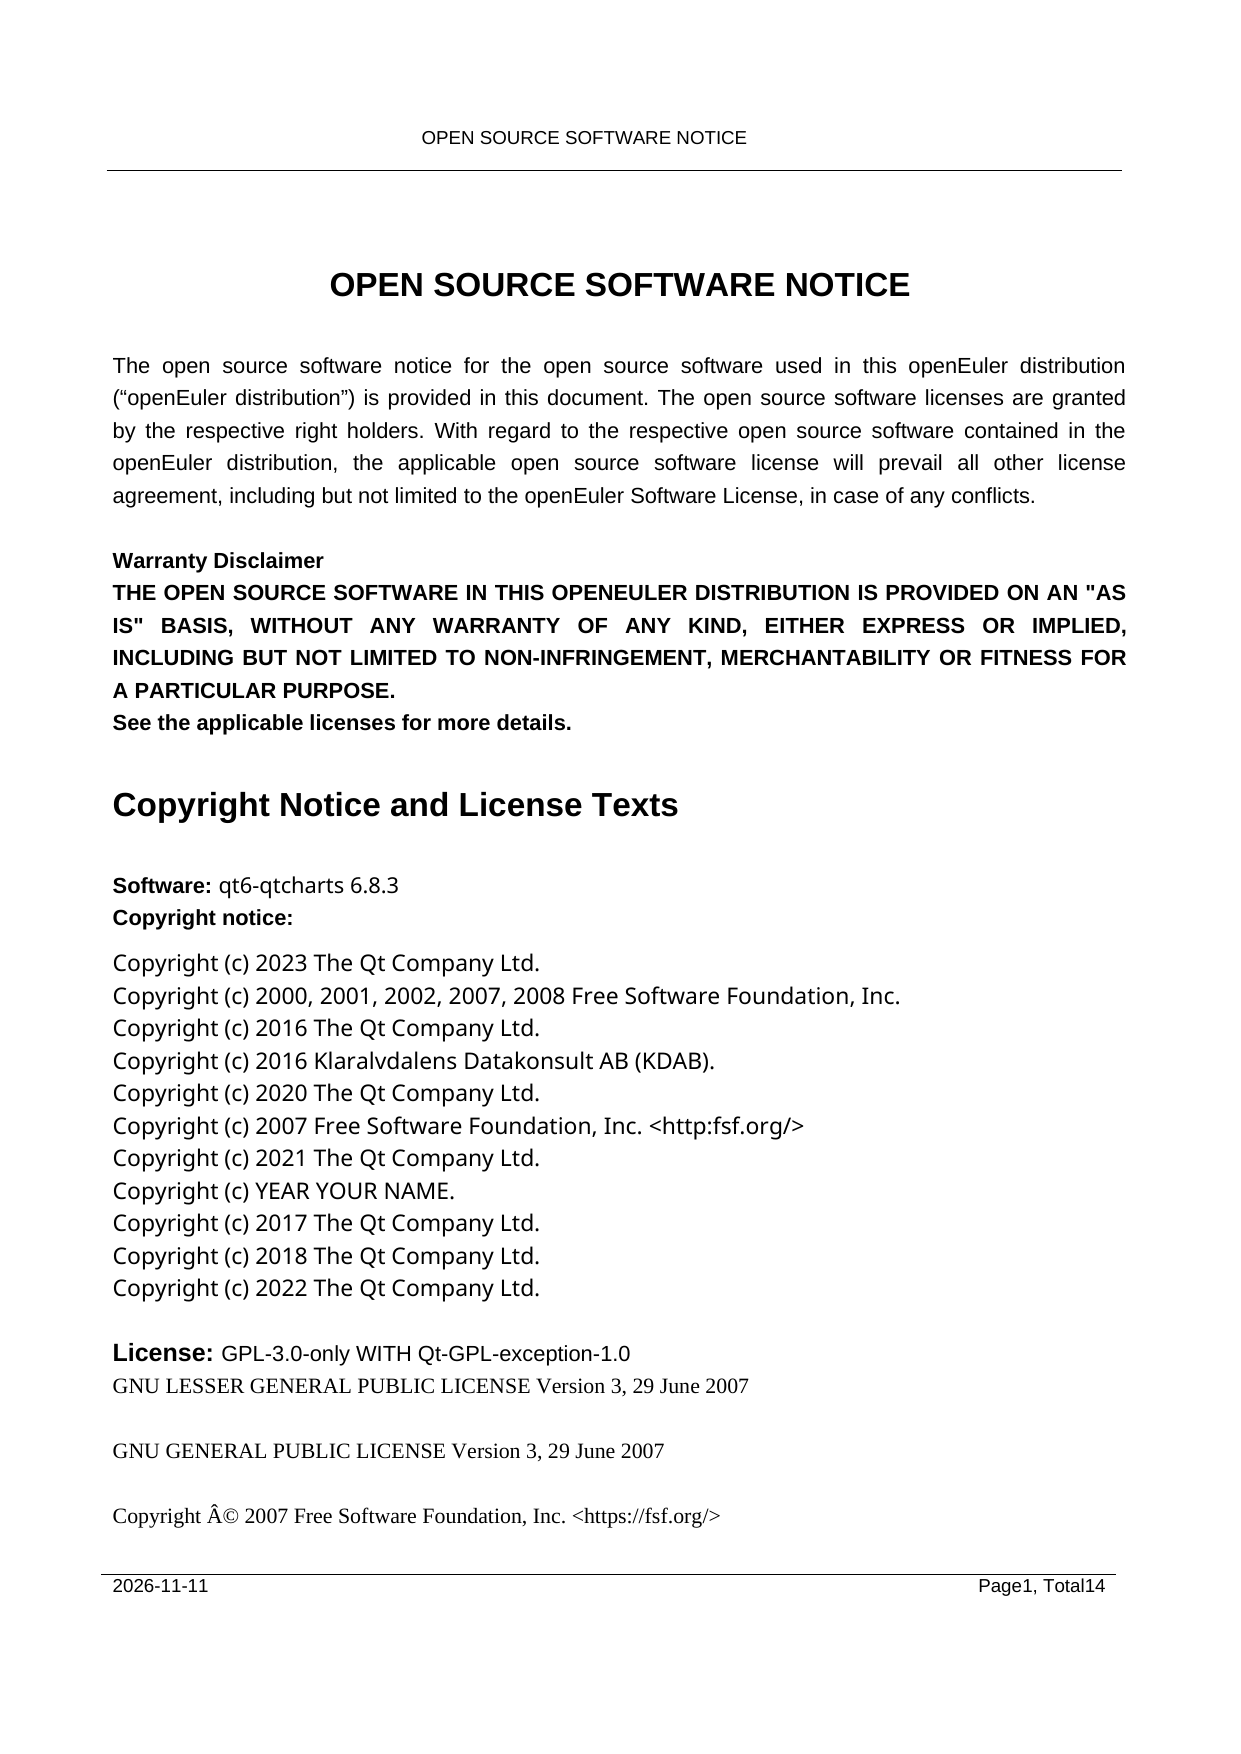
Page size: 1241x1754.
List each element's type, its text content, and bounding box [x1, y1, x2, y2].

text OPEN SOURCE SOFTWARE NOTICE [112, 251, 1128, 316]
text The open source software notice for the open source software used in this openEuler distribution (“openEuler distribution”) is provided in this document. The open source software licenses are granted by the respective right holders. With regard to the respective open source software contained in the openEuler distribution, the applicable open source software license will prevail all other license agreement, including but not limited to the openEuler Software License, in case of any conflicts. [112, 349, 1128, 511]
title Software: qt6-qtcharts 6.8.3 [112, 869, 1128, 901]
text THE OPEN SOURCE SOFTWARE IN THIS OPENEULER DISTRIBUTION IS PROVIDED ON AN "AS IS" BASIS, WITHOUT ANY WARRANTY OF ANY KIND, EITHER EXPRESS OR IMPLIED, INCLUDING BUT NOT LIMITED TO NON-INFRINGEMENT, MERCHANTABILITY OR FITNESS FOR A PARTICULAR PURPOSE. See the applicable licenses for more details. [112, 576, 1128, 739]
text License: GPL-3.0-only WITH Qt-GPL-exception-1.0 [112, 1337, 1128, 1369]
text Warranty Disclaimer [112, 544, 1128, 576]
text Copyright (c) 2023 The Qt Company Ltd. Copyright (c) 2000, 2001, 2002, 2007, 2008 Free Software Foundation, Inc. Copyright (c) 2016 The Qt Company Ltd. Copyright (c) 2016 Klaralvdalens Datakonsult AB (KDAB). Copyright (c) 2020 The Qt Company Ltd. Copyright (c) 2007 Free Software Foundation, Inc. <http:fsf.org/> Copyright (c) 2021 The Qt Company Ltd. Copyright (c) YEAR YOUR NAME. Copyright (c) 2017 The Qt Company Ltd. Copyright (c) 2018 The Qt Company Ltd. Copyright (c) 2022 The Qt Company Ltd. [112, 947, 1128, 1337]
text Copyright notice: [112, 901, 1128, 934]
text Copyright Notice and License Texts [112, 771, 1128, 836]
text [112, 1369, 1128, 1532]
